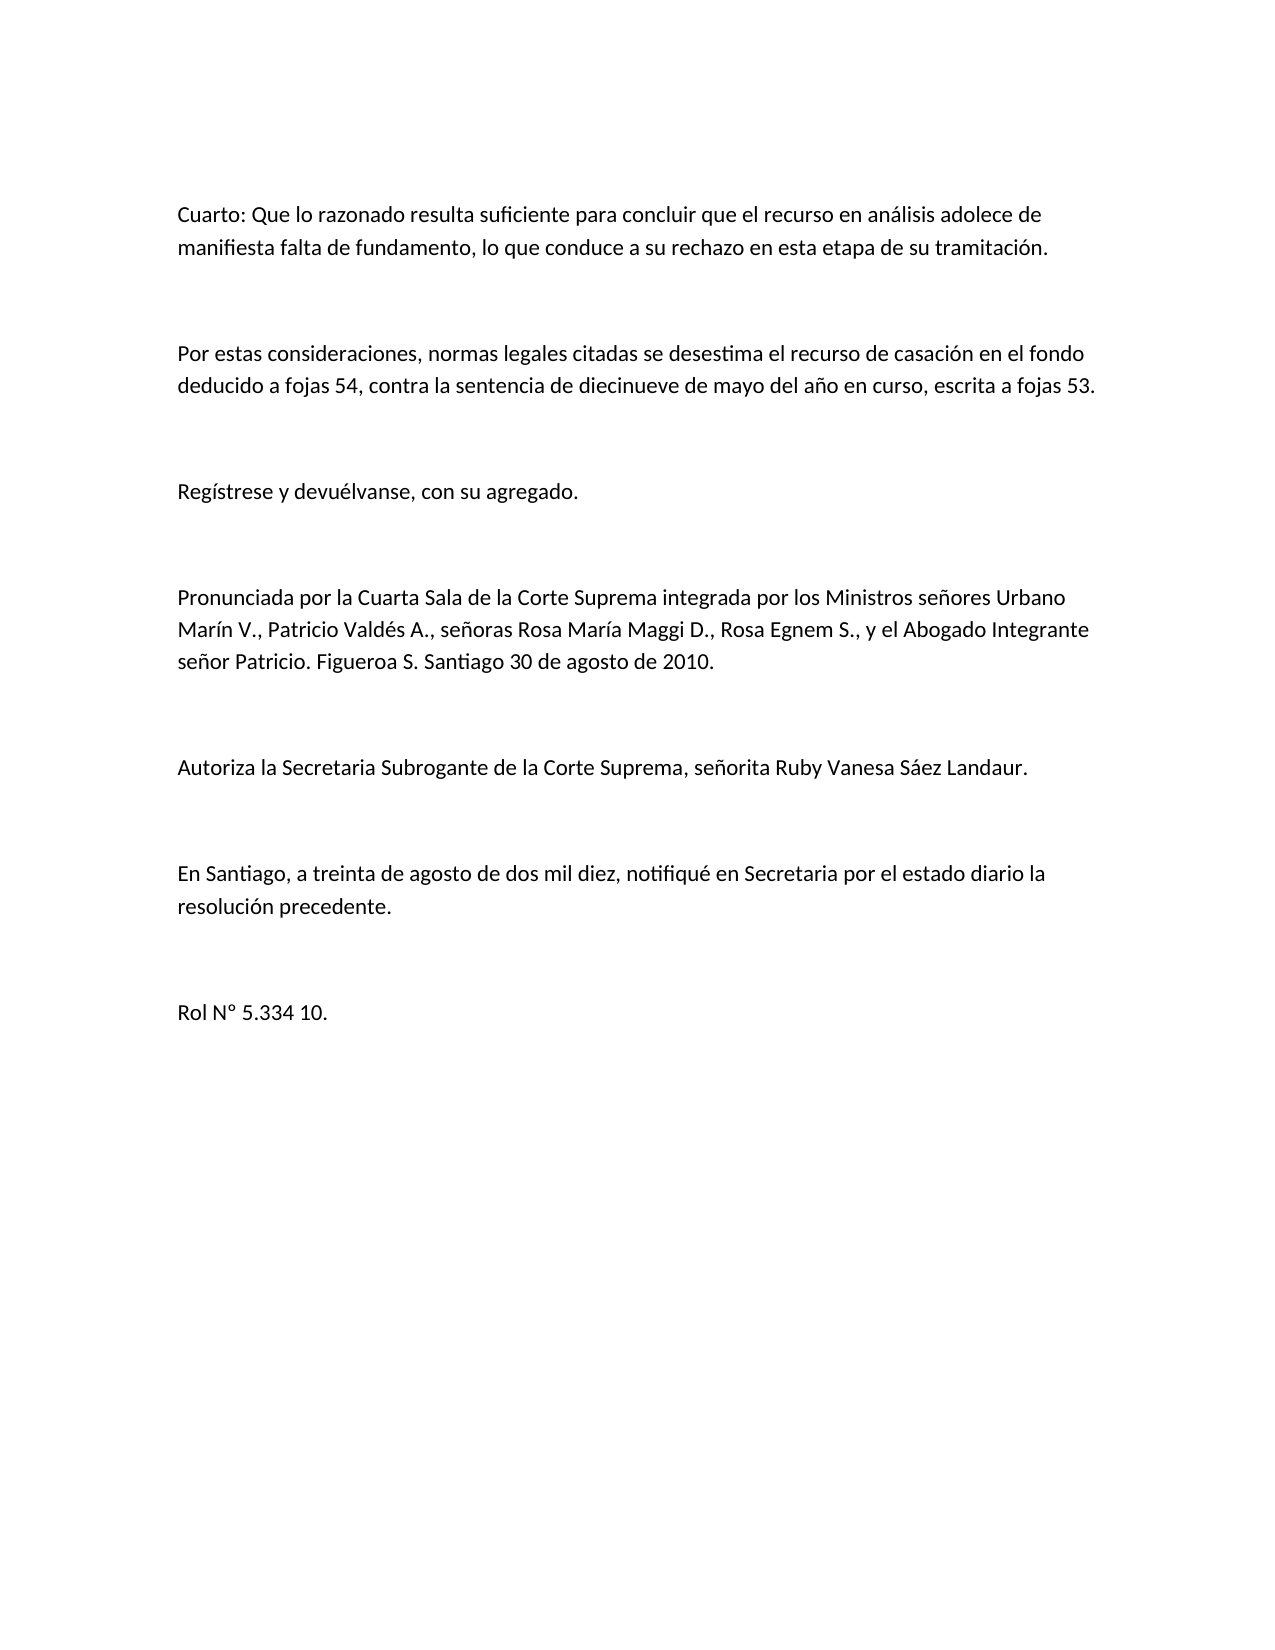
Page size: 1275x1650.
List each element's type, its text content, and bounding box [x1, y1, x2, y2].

text Pronunciada por la Cuarta Sala de la Corte Suprema integrada por los Ministros señores Urbano Marín V., Patricio Valdés A., señoras Rosa María Maggi D., Rosa Egnem S., y el Abogado Integrante señor Patricio. Figueroa S. Santiago 30 de agosto de 2010. [177, 583, 1098, 676]
text Por estas consideraciones, normas legales citadas se desestima el recurso de casación en el fondo deducido a fojas 54, contra la sentencia de diecinueve de mayo del año en curso, escrita a fojas 53. [177, 339, 1098, 399]
text Regístrese y devuélvanse, con su agregado. [177, 477, 1098, 505]
text Rol Nº 5.334 10. [177, 998, 1098, 1026]
text Cuarto: Que lo razonado resulta suficiente para concluir que el recurso en análisis adolece de manifiesta falta de fundamento, lo que conduce a su rechazo en esta etapa de su tramitación. [177, 201, 1098, 261]
text Autoriza la Secretaria Subrogante de la Corte Suprema, señorita Ruby Vanesa Sáez Landaur. [177, 753, 1098, 782]
text En Santiago, a treinta de agosto de dos mil diez, notifiqué en Secretaria por el estado diario la resolución precedente. [177, 859, 1098, 920]
